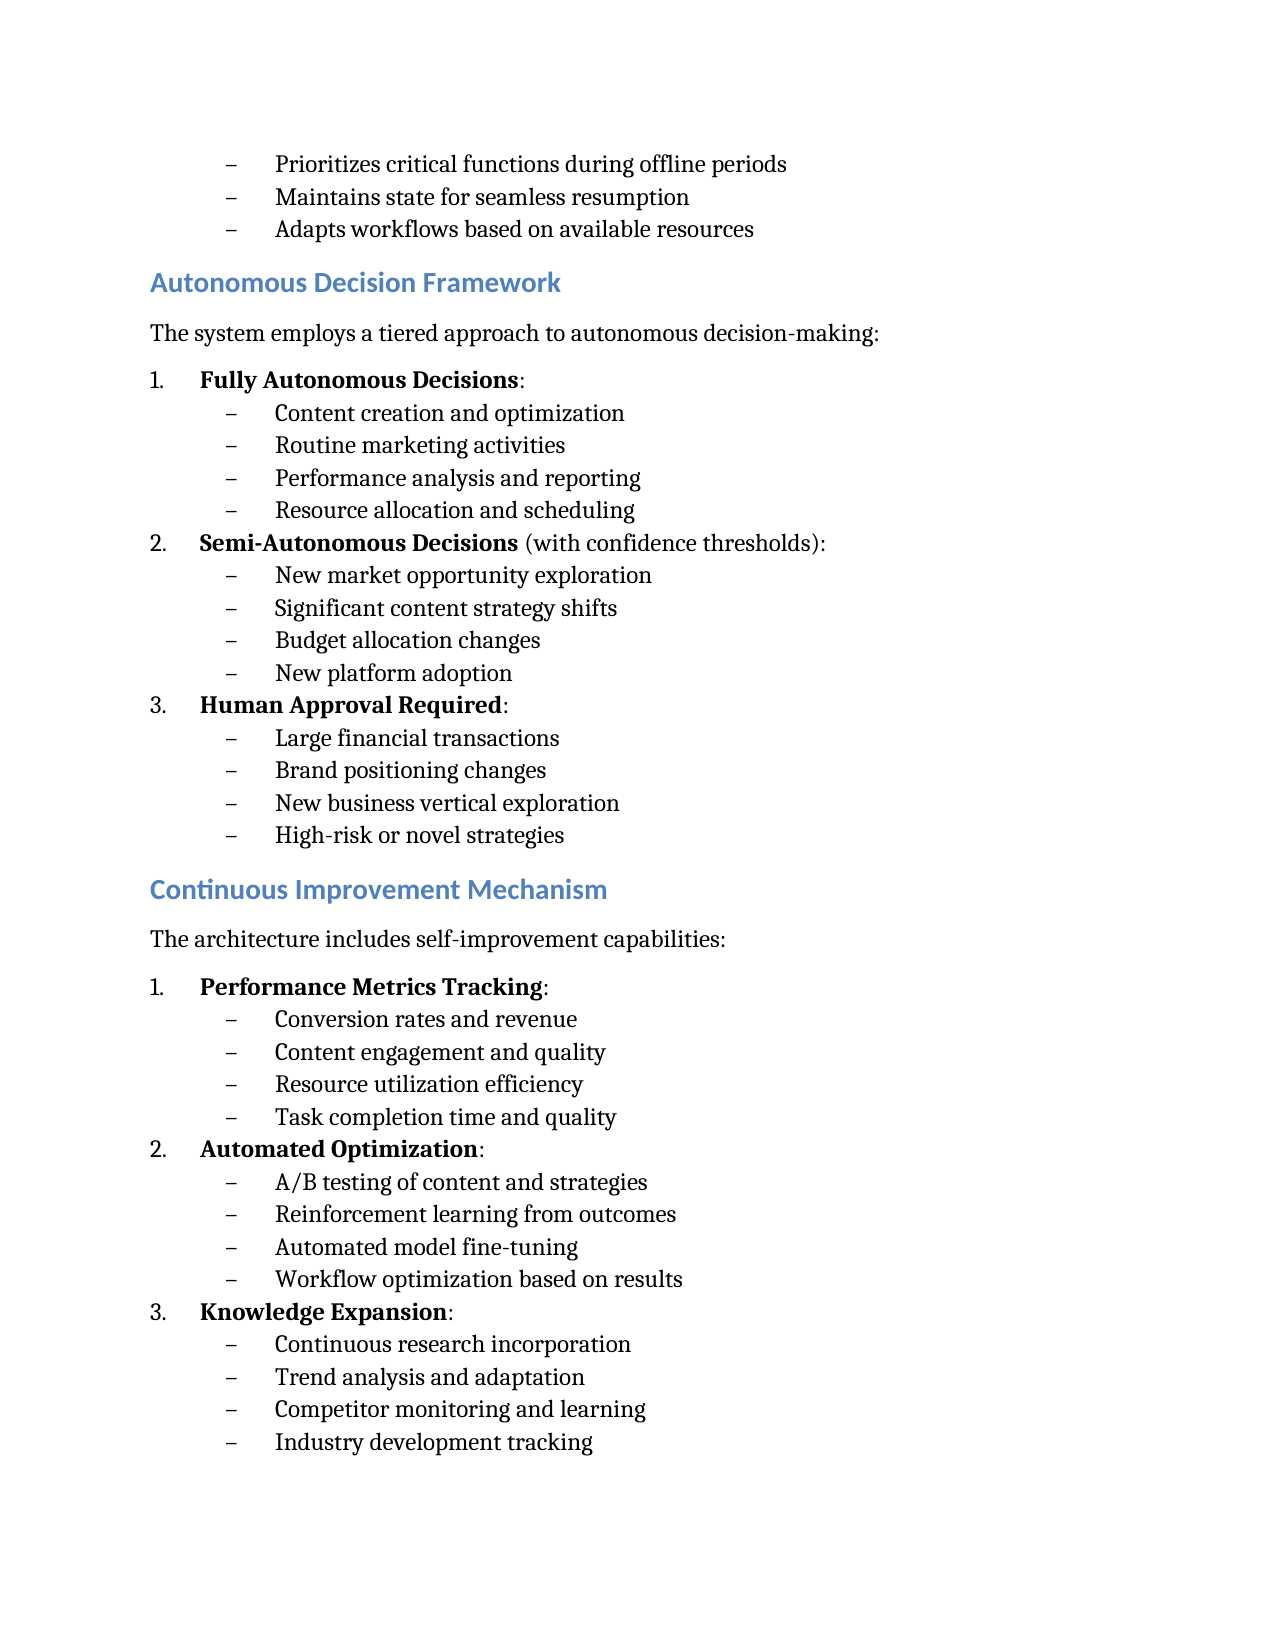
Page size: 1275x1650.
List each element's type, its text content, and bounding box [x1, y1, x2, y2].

list Brand positioning changes [225, 756, 1125, 785]
list Automated model fine-tuning [225, 1233, 1125, 1262]
text The architecture includes self-improvement capabilities: [150, 925, 1125, 954]
list Trend analysis and adaptation [225, 1363, 1125, 1392]
list Budget allocation changes [225, 626, 1125, 655]
list Conversion rates and revenue [225, 1005, 1125, 1034]
list New platform adoption [225, 659, 1125, 688]
list Workflow optimization based on results [225, 1265, 1125, 1294]
list Routine marketing activities [225, 431, 1125, 460]
list Adapts workflows based on available resources [225, 215, 1125, 244]
list Reinforcement learning from outcomes [225, 1200, 1125, 1229]
list Significant content strategy shifts [225, 594, 1125, 623]
list Large financial transactions [225, 724, 1125, 753]
subtitle Continuous Improvement Mechanism [150, 871, 1125, 907]
list Task completion time and quality [225, 1103, 1125, 1132]
list A/B testing of content and strategies [225, 1168, 1125, 1197]
list Knowledge Expansion: [150, 1298, 1125, 1327]
text The system employs a tiered approach to autonomous decision-making: [150, 319, 1125, 348]
list Performance Metrics Tracking: [150, 973, 1125, 1002]
list Competitor monitoring and learning [225, 1395, 1125, 1424]
list Industry development tracking [225, 1428, 1125, 1457]
list Content creation and optimization [225, 399, 1125, 428]
list Maintains state for seamless resumption [225, 182, 1125, 211]
list New business vertical exploration [225, 789, 1125, 818]
subtitle Autonomous Decision Framework [150, 264, 1125, 300]
list Human Approval Required: [150, 691, 1125, 720]
list New market opportunity exploration [225, 561, 1125, 590]
list Prioritizes critical functions during offline periods [225, 150, 1125, 179]
list Semi-Autonomous Decisions (with confidence thresholds): [150, 529, 1125, 558]
list Resource allocation and scheduling [225, 496, 1125, 525]
list Fully Autonomous Decisions: [150, 366, 1125, 395]
list Resource utilization efficiency [225, 1070, 1125, 1099]
list High-risk or novel strategies [225, 821, 1125, 850]
list Automated Optimization: [150, 1135, 1125, 1164]
list Performance analysis and reporting [225, 464, 1125, 493]
list Continuous research incorporation [225, 1330, 1125, 1359]
list Content engagement and quality [225, 1038, 1125, 1067]
